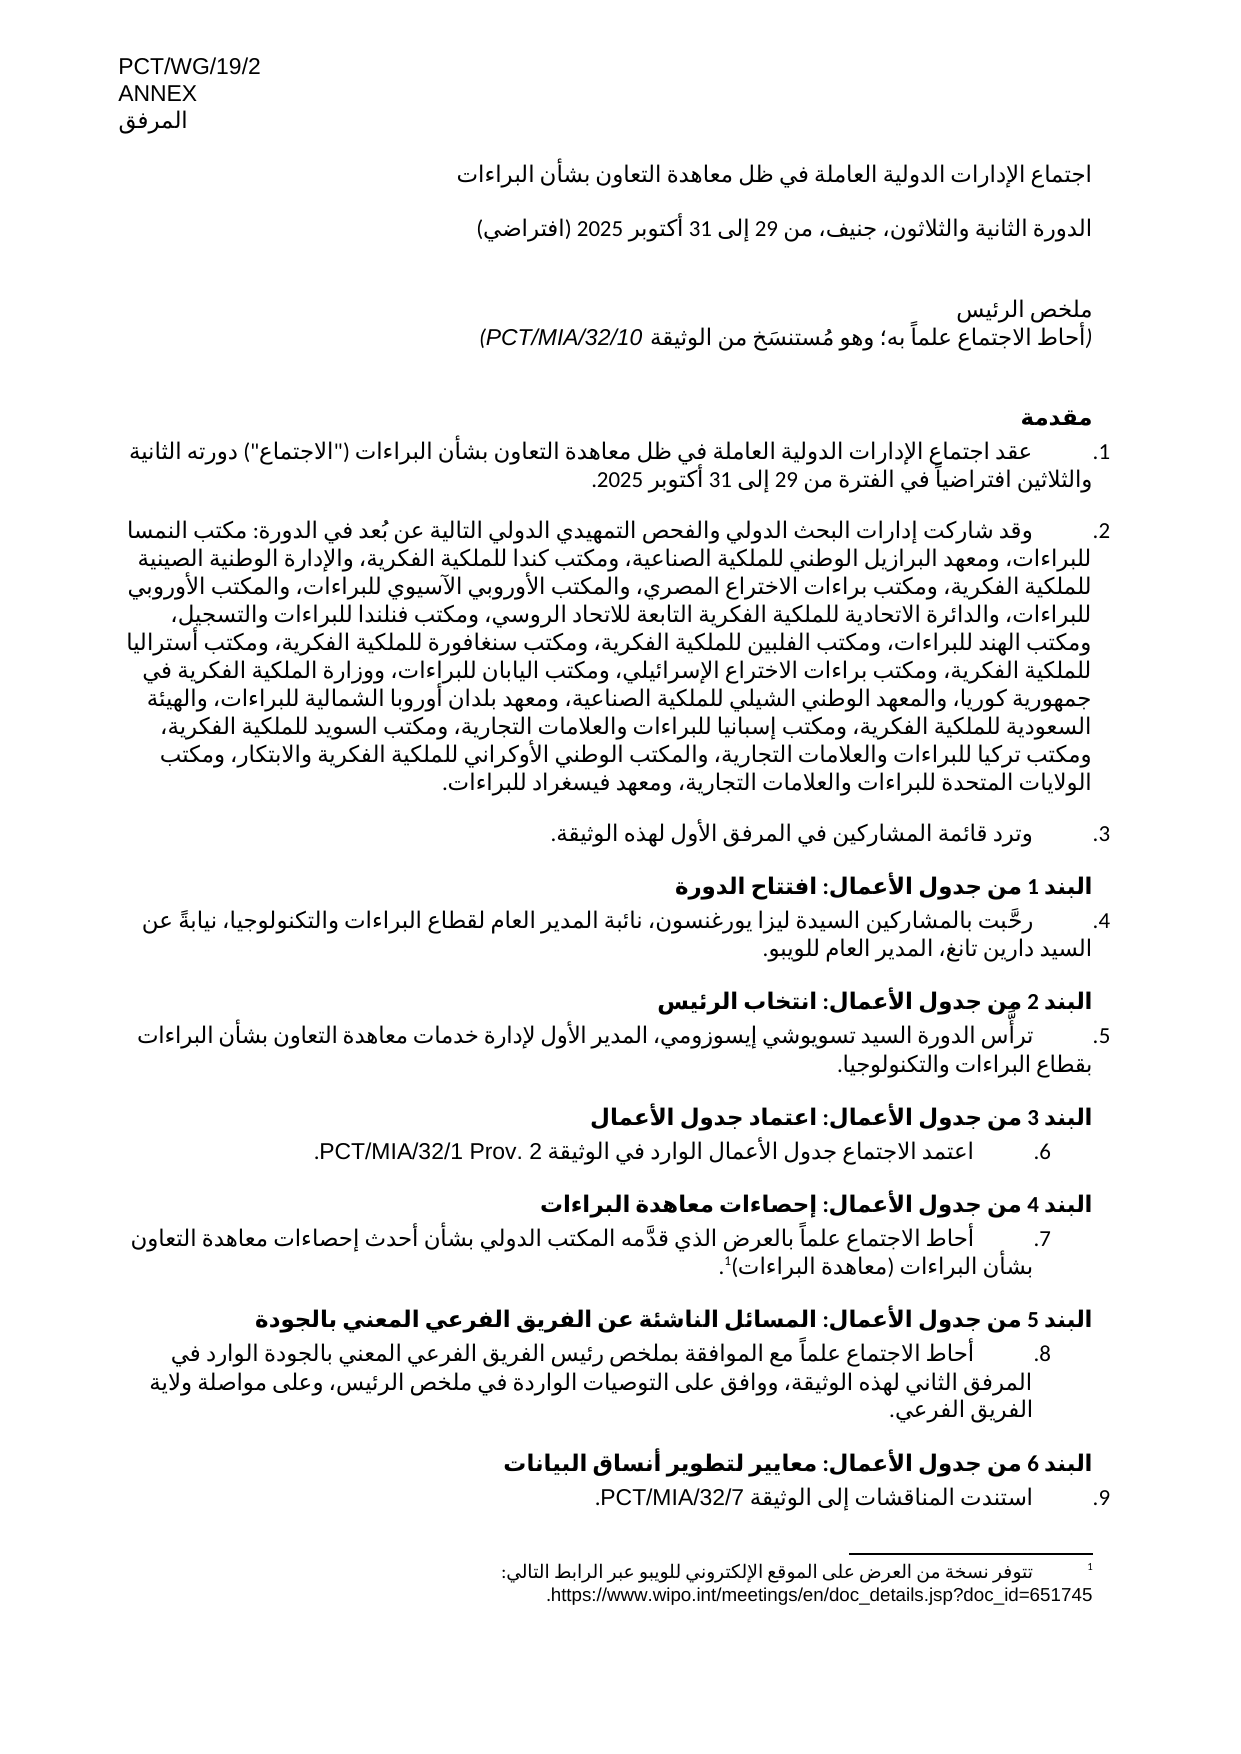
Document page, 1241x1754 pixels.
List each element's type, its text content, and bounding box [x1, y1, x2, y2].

list اعتمد الاجتماع جدول الأعمال الوارد في الوثيقة PCT/MIA/32/1 Prov.‎ 2. [118, 1137, 1033, 1165]
list رحَّبت بالمشاركين السيدة ليزا يورغنسون، نائبة المدير العام لقطاع البراءات والتكنولوجيا، نيابةً عن السيد دارين تانغ، المدير العام للويبو. [118, 906, 1092, 962]
list وقد شاركت إدارات البحث الدولي والفحص التمهيدي الدولي التالية عن بُعد في الدورة: مكتب النمسا للبراءات، ومعهد البرازيل الوطني للملكية الصناعية، ومكتب كندا للملكية الفكرية، والإدارة الوطنية الصينية للملكية الفكرية، ومكتب براءات الاختراع المصري، والمكتب الأوروبي الآسيوي للبراءات، والمكتب الأوروبي للبراءات، والدائرة الاتحادية للملكية الفكرية التابعة للاتحاد الروسي، ومكتب فنلندا للبراءات والتسجيل، ومكتب الهند للبراءات، ومكتب الفلبين للملكية الفكرية، ومكتب سنغافورة للملكية الفكرية، ومكتب أستراليا للملكية الفكرية، ومكتب براءات الاختراع الإسرائيلي، ومكتب اليابان للبراءات، ووزارة الملكية الفكرية في جمهورية كوريا، والمعهد الوطني الشيلي للملكية الصناعية، ومعهد بلدان أوروبا الشمالية للبراءات، والهيئة السعودية للملكية الفكرية، ومكتب إسبانيا للبراءات والعلامات التجارية، ومكتب السويد للملكية الفكرية، ومكتب تركيا للبراءات والعلامات التجارية، والمكتب الوطني الأوكراني للملكية الفكرية والابتكار، ومكتب الولايات المتحدة للبراءات والعلامات التجارية، ومعهد فيسغراد للبراءات. [118, 516, 1092, 796]
text البند 6 من جدول الأعمال: معايير لتطوير أنساق البيانات [118, 1449, 1092, 1477]
list ترأَّس الدورة السيد تسويوشي إيسوزومي، المدير الأول لإدارة خدمات معاهدة التعاون بشأن البراءات بقطاع البراءات والتكنولوجيا. [118, 1022, 1092, 1078]
text البند 2 من جدول الأعمال: انتخاب الرئيس [118, 987, 1092, 1015]
list وترد قائمة المشاركين في المرفق الأول لهذه الوثيقة. [118, 819, 1092, 847]
list أحاط الاجتماع علماً بالعرض الذي قدَّمه المكتب الدولي بشأن أحدث إحصاءات معاهدة التعاون بشأن البراءات (معاهدة البراءات). [118, 1224, 1033, 1280]
text البند 5 من جدول الأعمال: المسائل الناشئة عن الفريق الفرعي المعني بالجودة [118, 1305, 1092, 1333]
text الدورة الثانية والثلاثون، جنيف، من 29 إلى 31 أكتوبر 2025 (افتراضي) [118, 214, 1092, 243]
text البند 4 من جدول الأعمال: إحصاءات معاهدة البراءات [118, 1190, 1092, 1218]
text البند 3 من جدول الأعمال: اعتماد جدول الأعمال [118, 1103, 1092, 1131]
text ملخص الرئيس [118, 295, 1092, 323]
list استندت المناقشات إلى الوثيقة PCT/MIA/32/7. [118, 1483, 1092, 1511]
text مقدمة [118, 403, 1092, 431]
text البند 1 من جدول الأعمال: افتتاح الدورة [118, 872, 1092, 900]
text (أحاط الاجتماع علماً به؛ وهو مُستنسَخ من الوثيقة PCT/MIA/32/10) [118, 323, 1092, 351]
list أحاط الاجتماع علماً مع الموافقة بملخص رئيس الفريق الفرعي المعني بالجودة الوارد في المرفق الثاني لهذه الوثيقة، ووافق على التوصيات الواردة في ملخص الرئيس، وعلى مواصلة ولاية الفريق الفرعي. [118, 1339, 1033, 1424]
text اجتماع الإدارات الدولية العاملة في ظل معاهدة التعاون بشأن البراءات [118, 160, 1092, 188]
list عقد اجتماع الإدارات الدولية العاملة في ظل معاهدة التعاون بشأن البراءات ("الاجتماع") دورته الثانية والثلاثين افتراضياً في الفترة من 29 إلى 31 أكتوبر 2025. [118, 437, 1092, 493]
